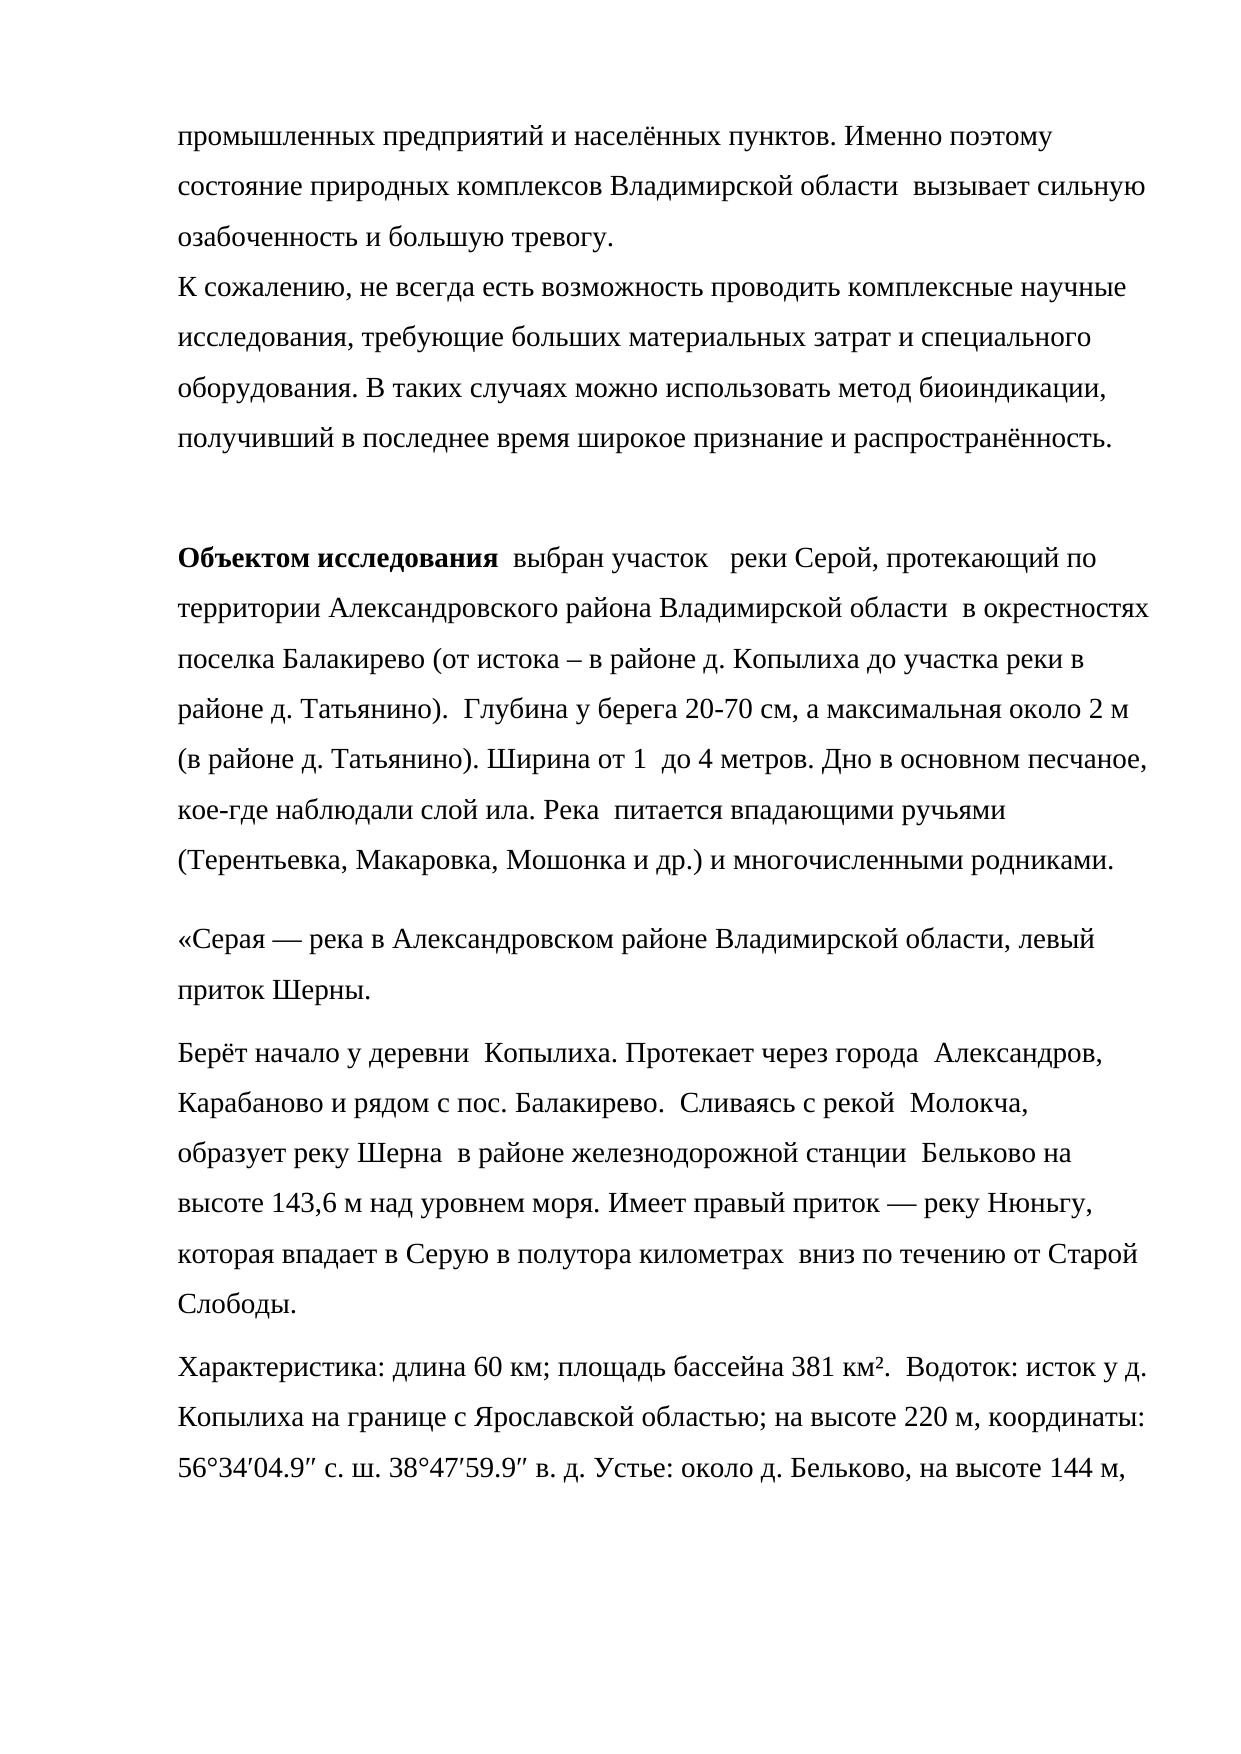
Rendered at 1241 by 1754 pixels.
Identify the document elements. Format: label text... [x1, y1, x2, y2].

text Объектом исследования выбран участок реки Серой, протекающий по территории Александровского района Владимирской области в окрестностях поселка Балакирево (от истока – в районе д. Копылиха до участка реки в районе д. Татьянино). Глубина у берега 20-70 см, а максимальная около 2 м (в районе д. Татьянино). Ширина от 1 до 4 метров. Дно в основном песчаное, кое-где наблюдали слой ила. Река питается впадающими ручьями (Терентьевка, Макаровка, Мошонка и др.) и многочисленными родниками. [177, 540, 1152, 876]
text Берёт начало у деревни Копылиха. Протекает через города Александров, Карабаново и рядом с пос. Балакирево. Сливаясь с рекой Молокча, образует реку Шерна в районе железнодорожной станции Бельково на высоте 143,6 м над уровнем моря. Имеет правый приток — реку Нюньгу, которая впадает в Серую в полутора километрах вниз по течению от Старой Слободы. [177, 1035, 1152, 1320]
text промышленных предприятий и населённых пунктов. Именно поэтому состояние природных комплексов Владимирской области вызывает сильную озабоченность и большую тревогу. К сожалению, не всегда есть возможность проводить комплексные научные исследования, требующие больших материальных затрат и специального оборудования. В таких случаях можно использовать метод биоиндикации, получивший в последнее время широкое признание и распространённость. [177, 118, 1152, 497]
text Характеристика: длина 60 км; площадь бассейна 381 км². Водоток: исток у д. Копылиха на границе с Ярославской областью; на высоте 220 м, координаты: 56°34′04.9″ с. ш. 38°47′59.9″ в. д. Устье: около д. Бельково, на высоте 144 м, [177, 1349, 1152, 1483]
text «Серая — река в Александровском районе Владимирской области, левый приток Шерны. [177, 922, 1152, 1005]
